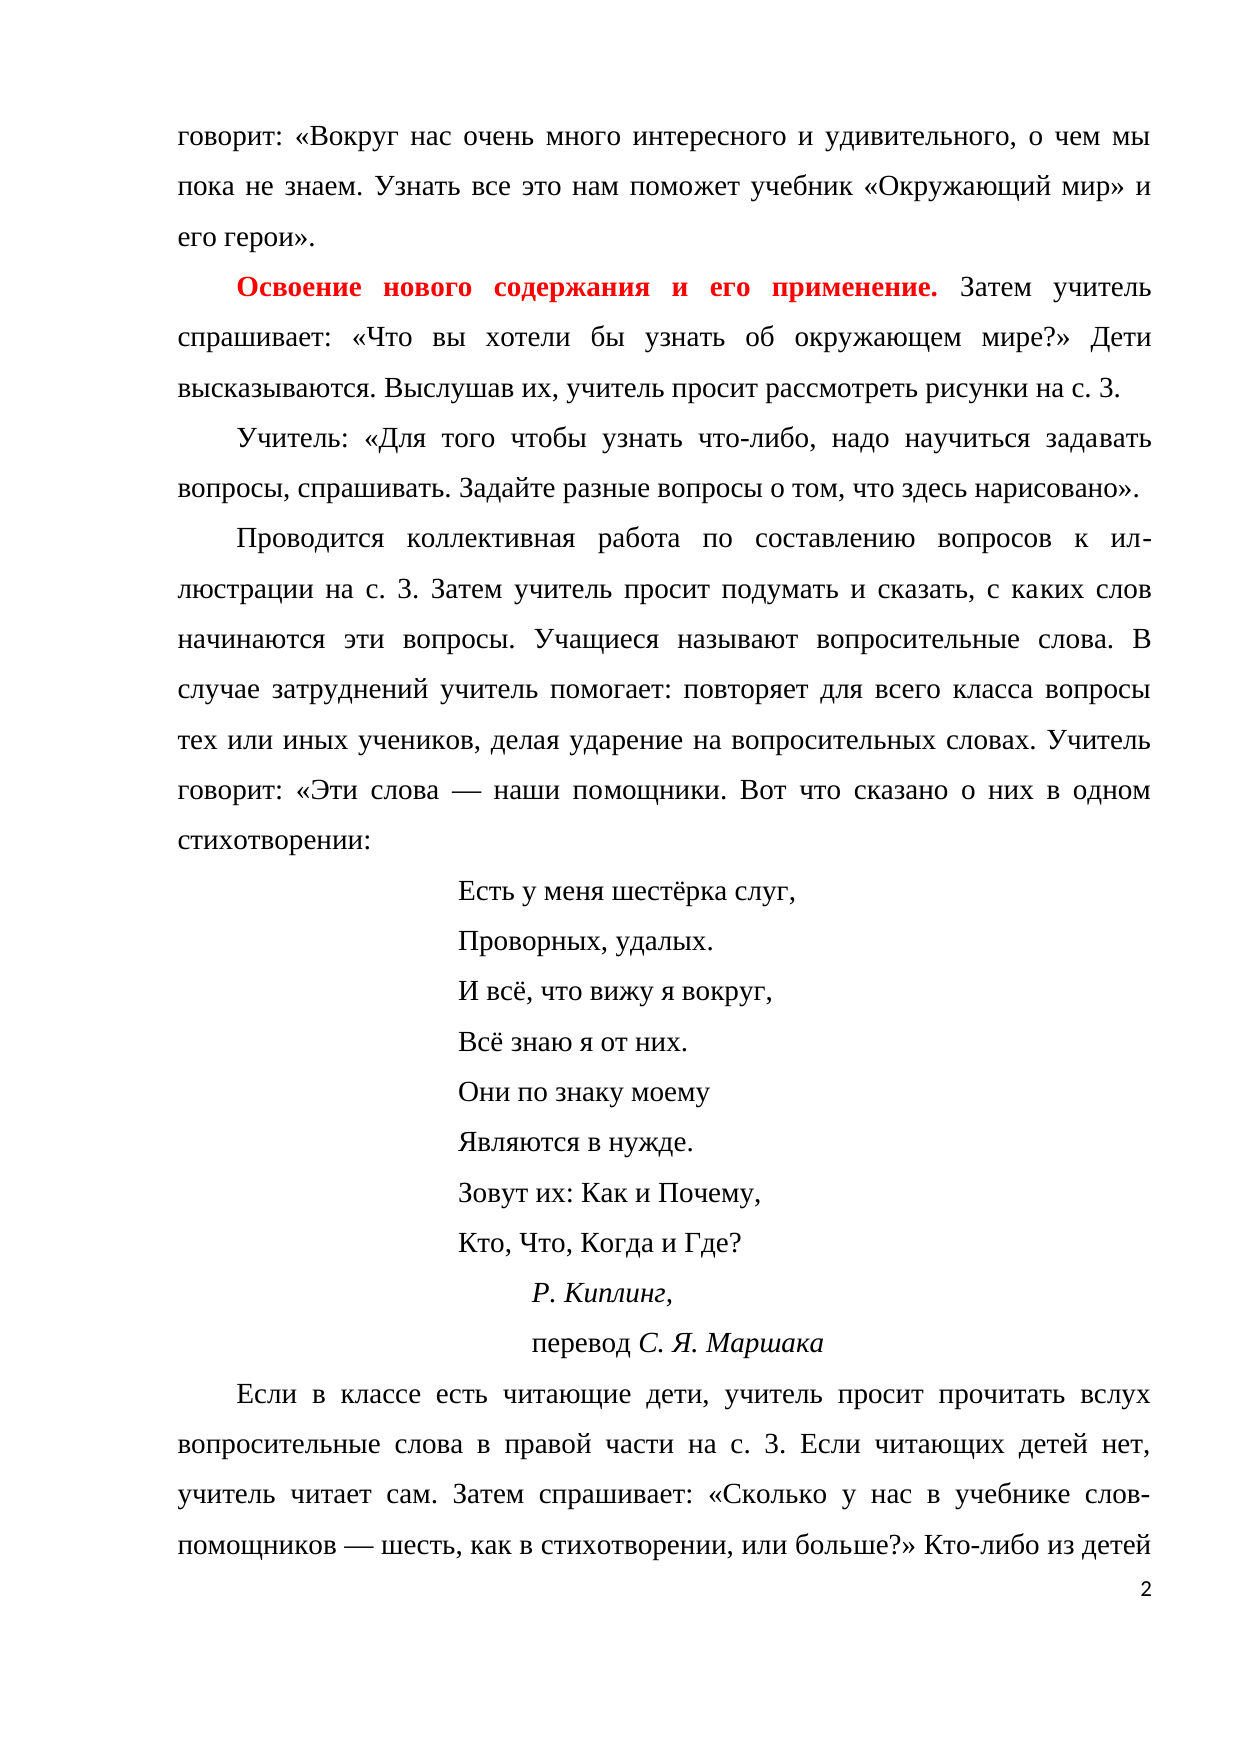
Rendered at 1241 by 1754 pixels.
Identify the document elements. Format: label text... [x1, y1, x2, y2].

text Всё знаю я от них. [177, 1024, 1152, 1057]
text Зовут их: Как и Почему, [177, 1175, 1152, 1208]
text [177, 1376, 1152, 1560]
text Есть у меня шестёрка слуг, [177, 873, 1152, 906]
text Учитель: «Для того чтобы узнать что-либо, надо научиться задавать вопросы, спрашивать. Задайте разные вопросы о том, что здесь нарисовано». [177, 420, 1152, 504]
text Проводится коллективная работа по составлению вопросов к иллюстрации на с. 3. Затем учитель просит подумать и сказать, с каких слов начинаются эти вопросы. Учащиеся называют вопросительные слова. В случае затруднений учитель помогает: повторяет для всего класса вопросы тех или иных учеников, делая ударение на вопросительных словах. Учитель говорит: «Эти слова — наши помощники. Вот что сказано о них в одном стихотворении: [177, 521, 1152, 856]
text Кто, Что, Когда и Где? [177, 1225, 1152, 1258]
text Освоение нового содержания и его применение. Затем учитель спрашивает: «Что вы хотели бы узнать об окружающем мире?» Дети высказываются. Выслушав их, учитель просит рассмотреть рисунки на с. 3. [177, 269, 1152, 403]
text Р. Киплинг, [251, 1275, 1152, 1309]
text Они по знаку моему [177, 1074, 1152, 1108]
text И всё, что вижу я вокруг, [177, 973, 1152, 1007]
text перевод С. Я. Маршака [251, 1326, 1152, 1359]
text Являются в нужде. [177, 1124, 1152, 1158]
text Проворных, удалых. [177, 923, 1152, 957]
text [177, 118, 1152, 252]
